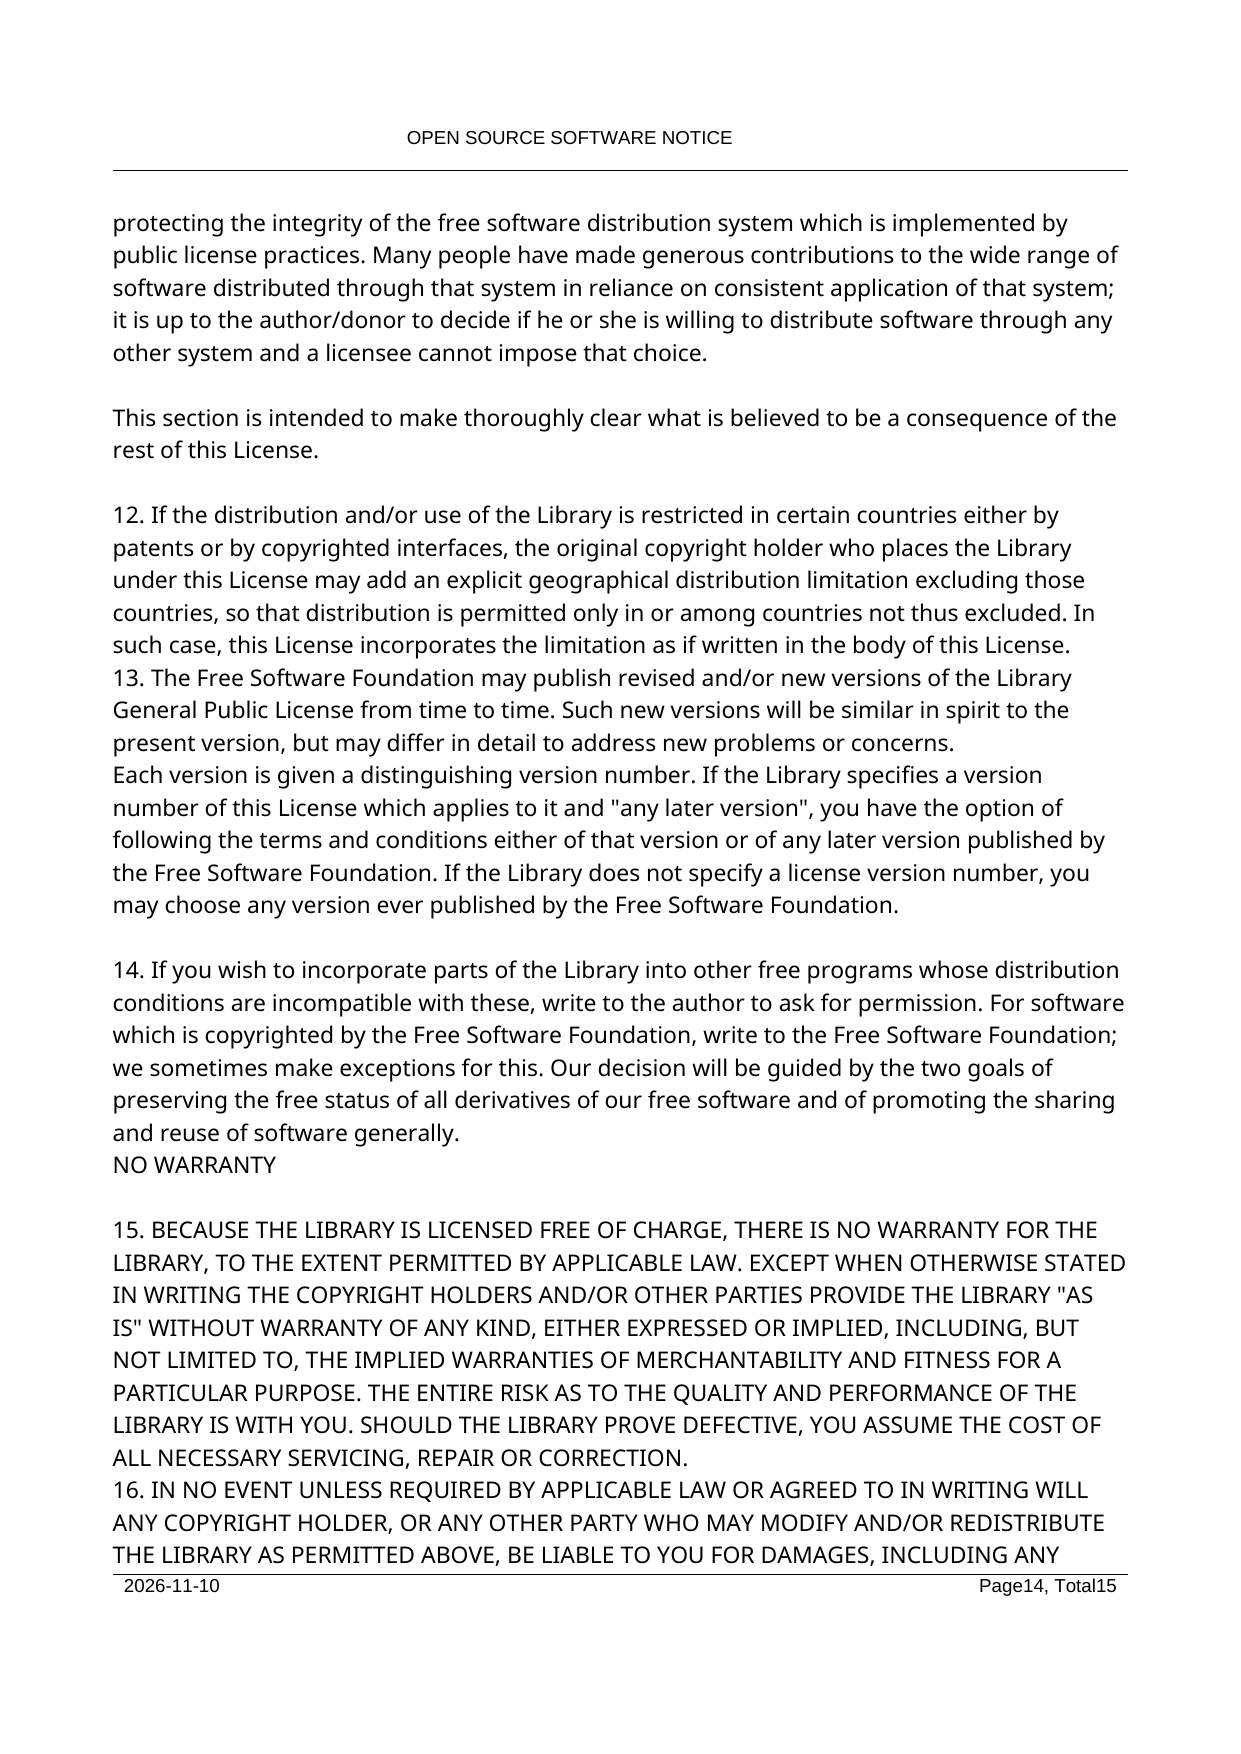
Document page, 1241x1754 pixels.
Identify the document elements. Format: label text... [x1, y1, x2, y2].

text NO WARRANTY [112, 1149, 1128, 1181]
text 15. BECAUSE THE LIBRARY IS LICENSED FREE OF CHARGE, THERE IS NO WARRANTY FOR THE LIBRARY, TO THE EXTENT PERMITTED BY APPLICABLE LAW. EXCEPT WHEN OTHERWISE STATED IN WRITING THE COPYRIGHT HOLDERS AND/OR OTHER PARTIES PROVIDE THE LIBRARY "AS IS" WITHOUT WARRANTY OF ANY KIND, EITHER EXPRESSED OR IMPLIED, INCLUDING, BUT NOT LIMITED TO, THE IMPLIED WARRANTIES OF MERCHANTABILITY AND FITNESS FOR A PARTICULAR PURPOSE. THE ENTIRE RISK AS TO THE QUALITY AND PERFORMANCE OF THE LIBRARY IS WITH YOU. SHOULD THE LIBRARY PROVE DEFECTIVE, YOU ASSUME THE COST OF ALL NECESSARY SERVICING, REPAIR OR CORRECTION. [112, 1214, 1128, 1474]
text Each version is given a distinguishing version number. If the Library specifies a version number of this License which applies to it and "any later version", you have the option of following the terms and conditions either of that version or of any later version published by the Free Software Foundation. If the Library does not specify a license version number, you may choose any version ever published by the Free Software Foundation. [112, 759, 1128, 921]
text 13. The Free Software Foundation may publish revised and/or new versions of the Library General Public License from time to time. Such new versions will be similar in spirit to the present version, but may differ in detail to address new problems or concerns. [112, 661, 1128, 759]
text 12. If the distribution and/or use of the Library is restricted in certain countries either by patents or by copyrighted interfaces, the original copyright holder who places the Library under this License may add an explicit geographical distribution limitation excluding those countries, so that distribution is permitted only in or among countries not thus excluded. In such case, this License incorporates the limitation as if written in the body of this License. [112, 499, 1128, 661]
text This section is intended to make thoroughly clear what is believed to be a consequence of the rest of this License. [112, 401, 1128, 466]
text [112, 206, 1128, 369]
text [112, 1474, 1128, 1571]
text 14. If you wish to incorporate parts of the Library into other free programs whose distribution conditions are incompatible with these, write to the author to ask for permission. For software which is copyrighted by the Free Software Foundation, write to the Free Software Foundation; we sometimes make exceptions for this. Our decision will be guided by the two goals of preserving the free status of all derivatives of our free software and of promoting the sharing and reuse of software generally. [112, 954, 1128, 1149]
